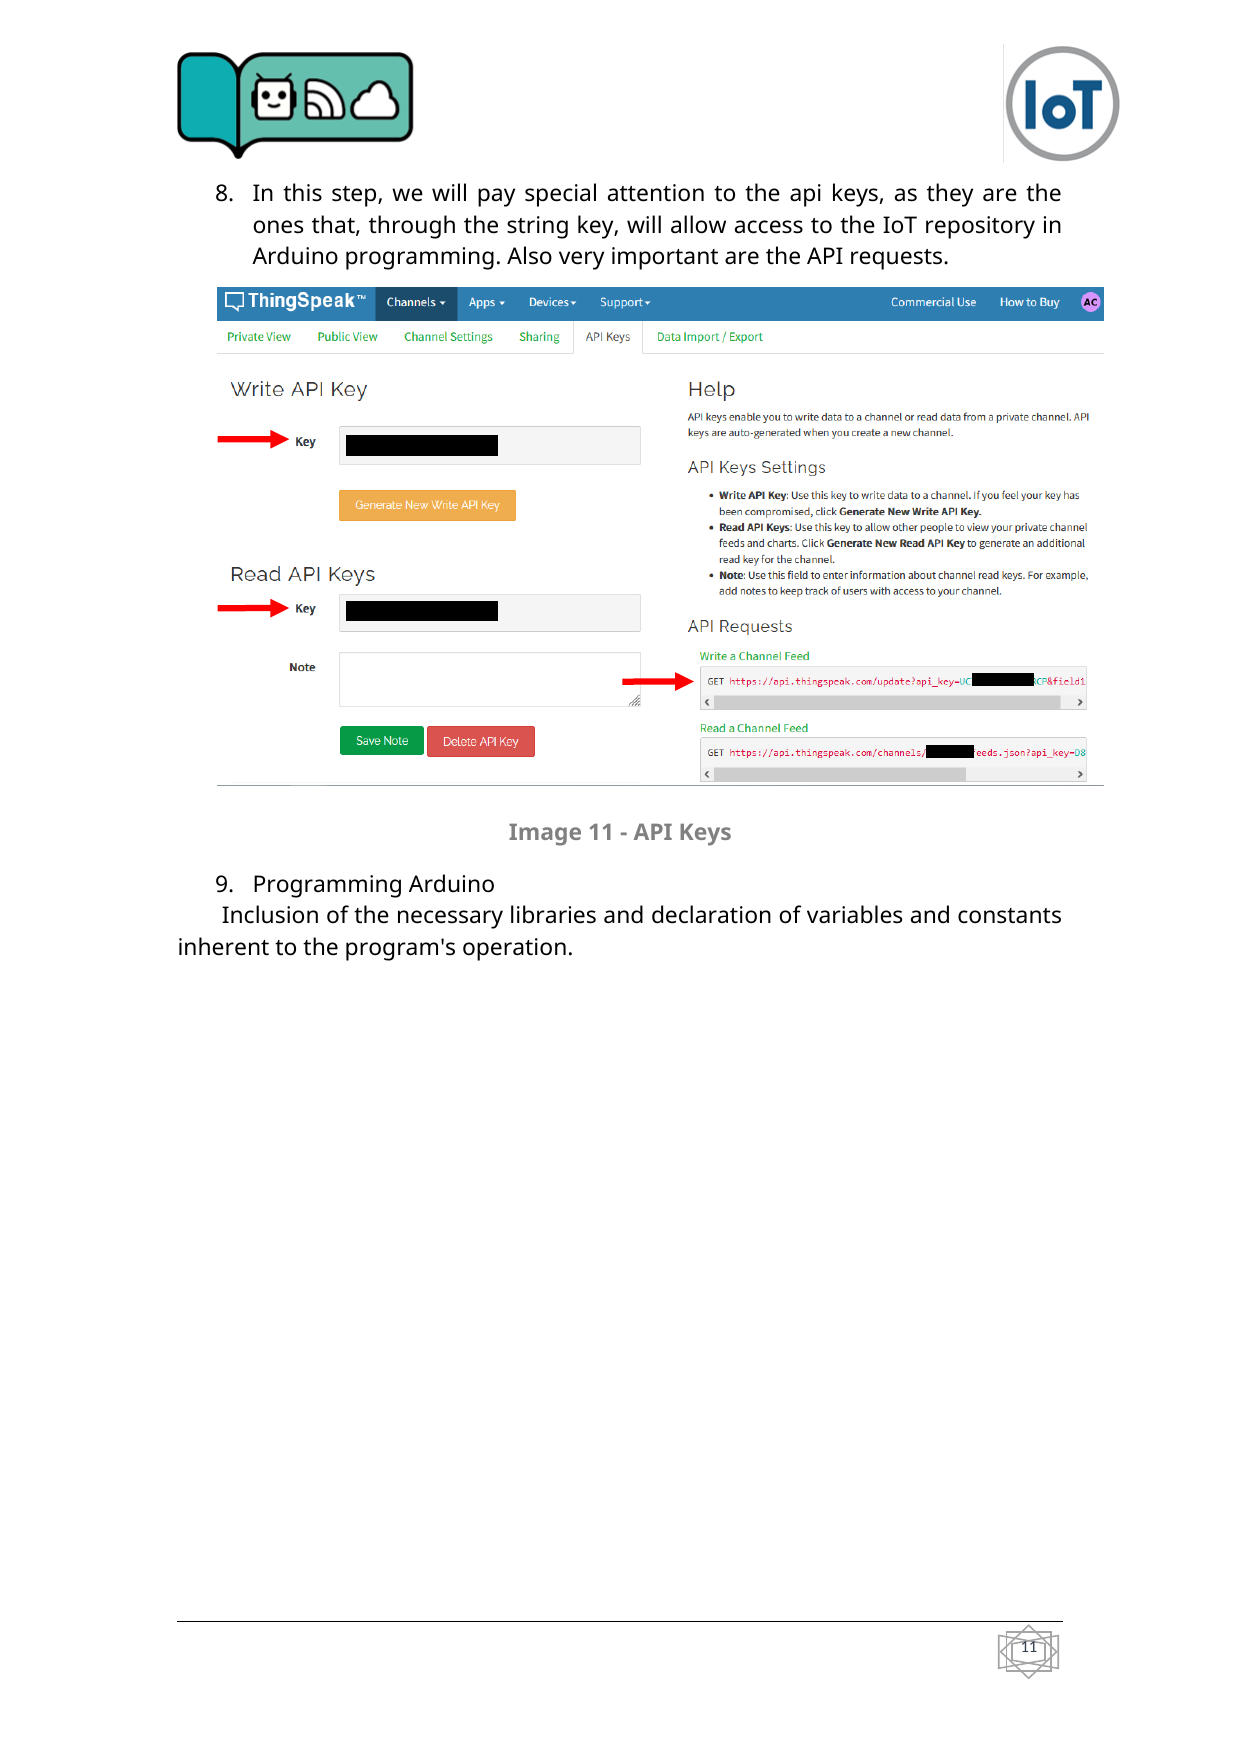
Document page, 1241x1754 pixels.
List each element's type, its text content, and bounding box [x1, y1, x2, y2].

text Image 11 - API Keys [177, 816, 1063, 847]
list In this step, we will pay special attention to the api keys, as they are the ones that, through the string key, will allow access to the IoT repository in Arduino programming. Also very important are the API requests. [215, 177, 1063, 271]
picture [217, 287, 1104, 786]
list Programming Arduino [215, 868, 1063, 899]
text Inclusion of the necessary libraries and declaration of variables and constants inherent to the program's operation. [177, 899, 1063, 962]
picture [177, 44, 1122, 163]
